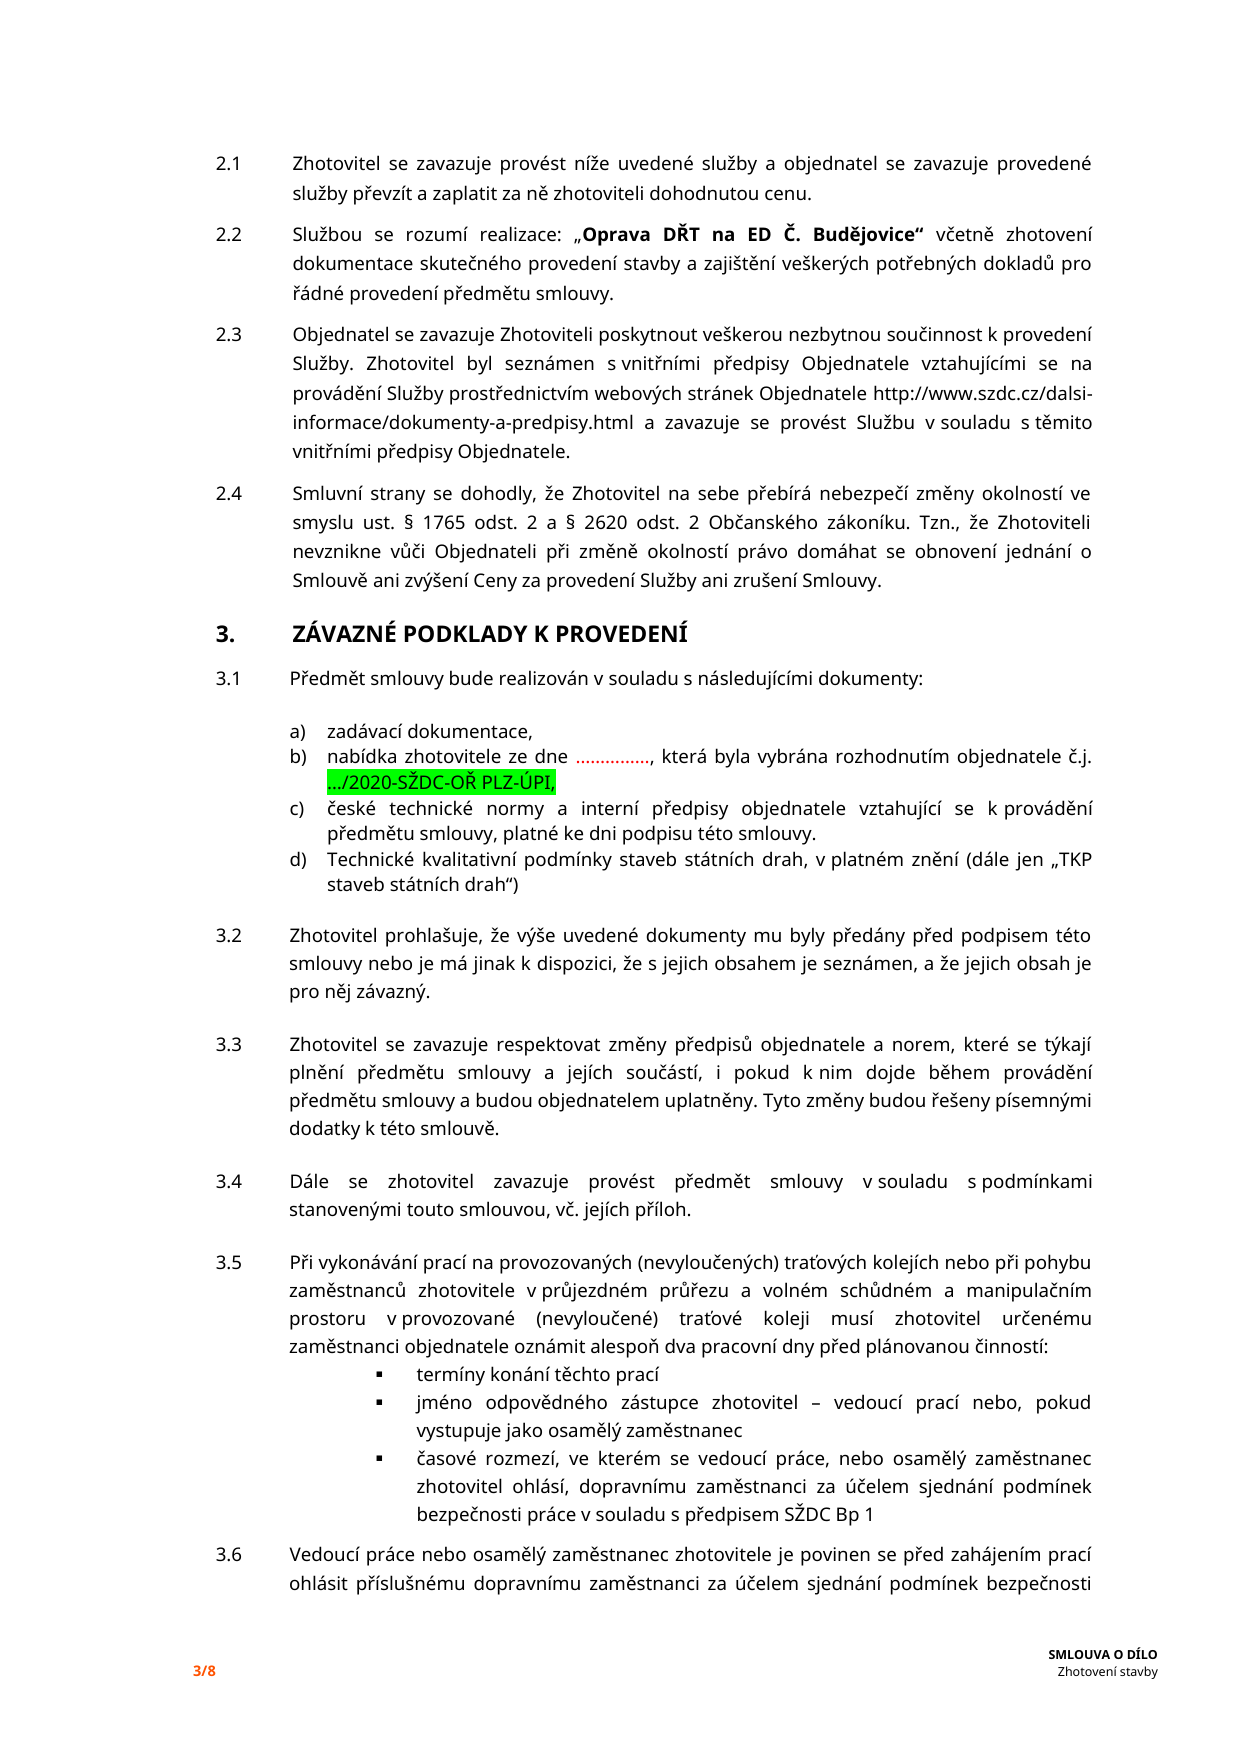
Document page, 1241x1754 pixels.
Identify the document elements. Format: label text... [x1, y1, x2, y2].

text Objednatel se zavazuje Zhotoviteli poskytnout veškerou nezbytnou součinnost k provedení Služby. Zhotovitel byl seznámen s vnitřními předpisy Objednatele vztahujícími se na provádění Služby prostřednictvím webových stránek Objednatele http://www.szdc.cz/dalsi-informace/dokumenty-a-predpisy.html a zavazuje se provést Službu v souladu s těmito vnitřními předpisy Objednatele. [216, 318, 1093, 464]
list Technické kvalitativní podmínky staveb státních drah, v platném znění (dále jen „TKP staveb státních drah“) [289, 846, 1093, 897]
text 3.3 Zhotovitel se zavazuje respektovat změny předpisů objednatele a norem, které se týkají plnění předmětu smlouvy a jejích součástí, i pokud k nim dojde během provádění předmětu smlouvy a budou objednatelem uplatněny. Tyto změny budou řešeny písemnými dodatky k této smlouvě. [216, 1031, 1093, 1141]
text časové rozmezí, ve kterém se vedoucí práce, nebo osamělý zaměstnanec zhotovitel ohlásí, dopravnímu zaměstnanci za účelem sjednání podmínek bezpečnosti práce v souladu s předpisem SŽDC Bp 1 [375, 1445, 1093, 1527]
text jméno odpovědného zástupce zhotovitel – vedoucí prací nebo, pokud vystupuje jako osamělý zaměstnanec [375, 1389, 1093, 1443]
text Službou se rozumí realizace: „Oprava DŘT na ED Č. Budějovice“ včetně zhotovení dokumentace skutečného provedení stavby a zajištění veškerých potřebných dokladů pro řádné provedení předmětu smlouvy. [216, 218, 1093, 306]
text 3.1 Předmět smlouvy bude realizován v souladu s následujícími dokumenty: [216, 665, 1093, 691]
text 3.2 Zhotovitel prohlašuje, že výše uvedené dokumenty mu byly předány před podpisem této smlouvy nebo je má jinak k dispozici, že s jejich obsahem je seznámen, a že jejich obsah je pro něj závazný. [216, 922, 1093, 1003]
text 3.4 Dále se zhotovitel zavazuje provést předmět smlouvy v souladu s podmínkami stanovenými touto smlouvou, vč. jejích příloh. [216, 1168, 1093, 1222]
text termíny konání těchto prací [375, 1361, 1093, 1387]
list české technické normy a interní předpisy objednatele vztahující se k provádění předmětu smlouvy, platné ke dni podpisu této smlouvy. [289, 795, 1093, 846]
list zadávací dokumentace, [289, 718, 1093, 744]
text Smluvní strany se dohodly, že Zhotovitel na sebe přebírá nebezpečí změny okolností ve smyslu ust. § 1765 odst. 2 a § 2620 odst. 2 Občanského zákoníku. Tzn., že Zhotoviteli nevznikne vůči Objednateli při změně okolností právo domáhat se obnovení jednání o Smlouvě ani zvýšení Ceny za provedení Služby ani zrušení Smlouvy. [216, 477, 1093, 593]
list nabídka zhotovitele ze dne ……………, která byla vybrána rozhodnutím objednatele č.j. …/2020-SŽDC-OŘ PLZ-ÚPI, [289, 744, 1093, 795]
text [216, 1542, 1093, 1595]
text Zhotovitel se zavazuje provést níže uvedené služby a objednatel se zavazuje provedené služby převzít a zaplatit za ně zhotoviteli dohodnutou cenu. [216, 147, 1093, 206]
text ZÁVAZNÉ PODKLADY K PROVEDENÍ [216, 618, 1093, 649]
text 3.5 Při vykonávání prací na provozovaných (nevyloučených) traťových kolejích nebo při pohybu zaměstnanců zhotovitele v průjezdném průřezu a volném schůdném a manipulačním prostoru v provozované (nevyloučené) traťové koleji musí zhotovitel určenému zaměstnanci objednatele oznámit alespoň dva pracovní dny před plánovanou činností: [216, 1249, 1093, 1359]
